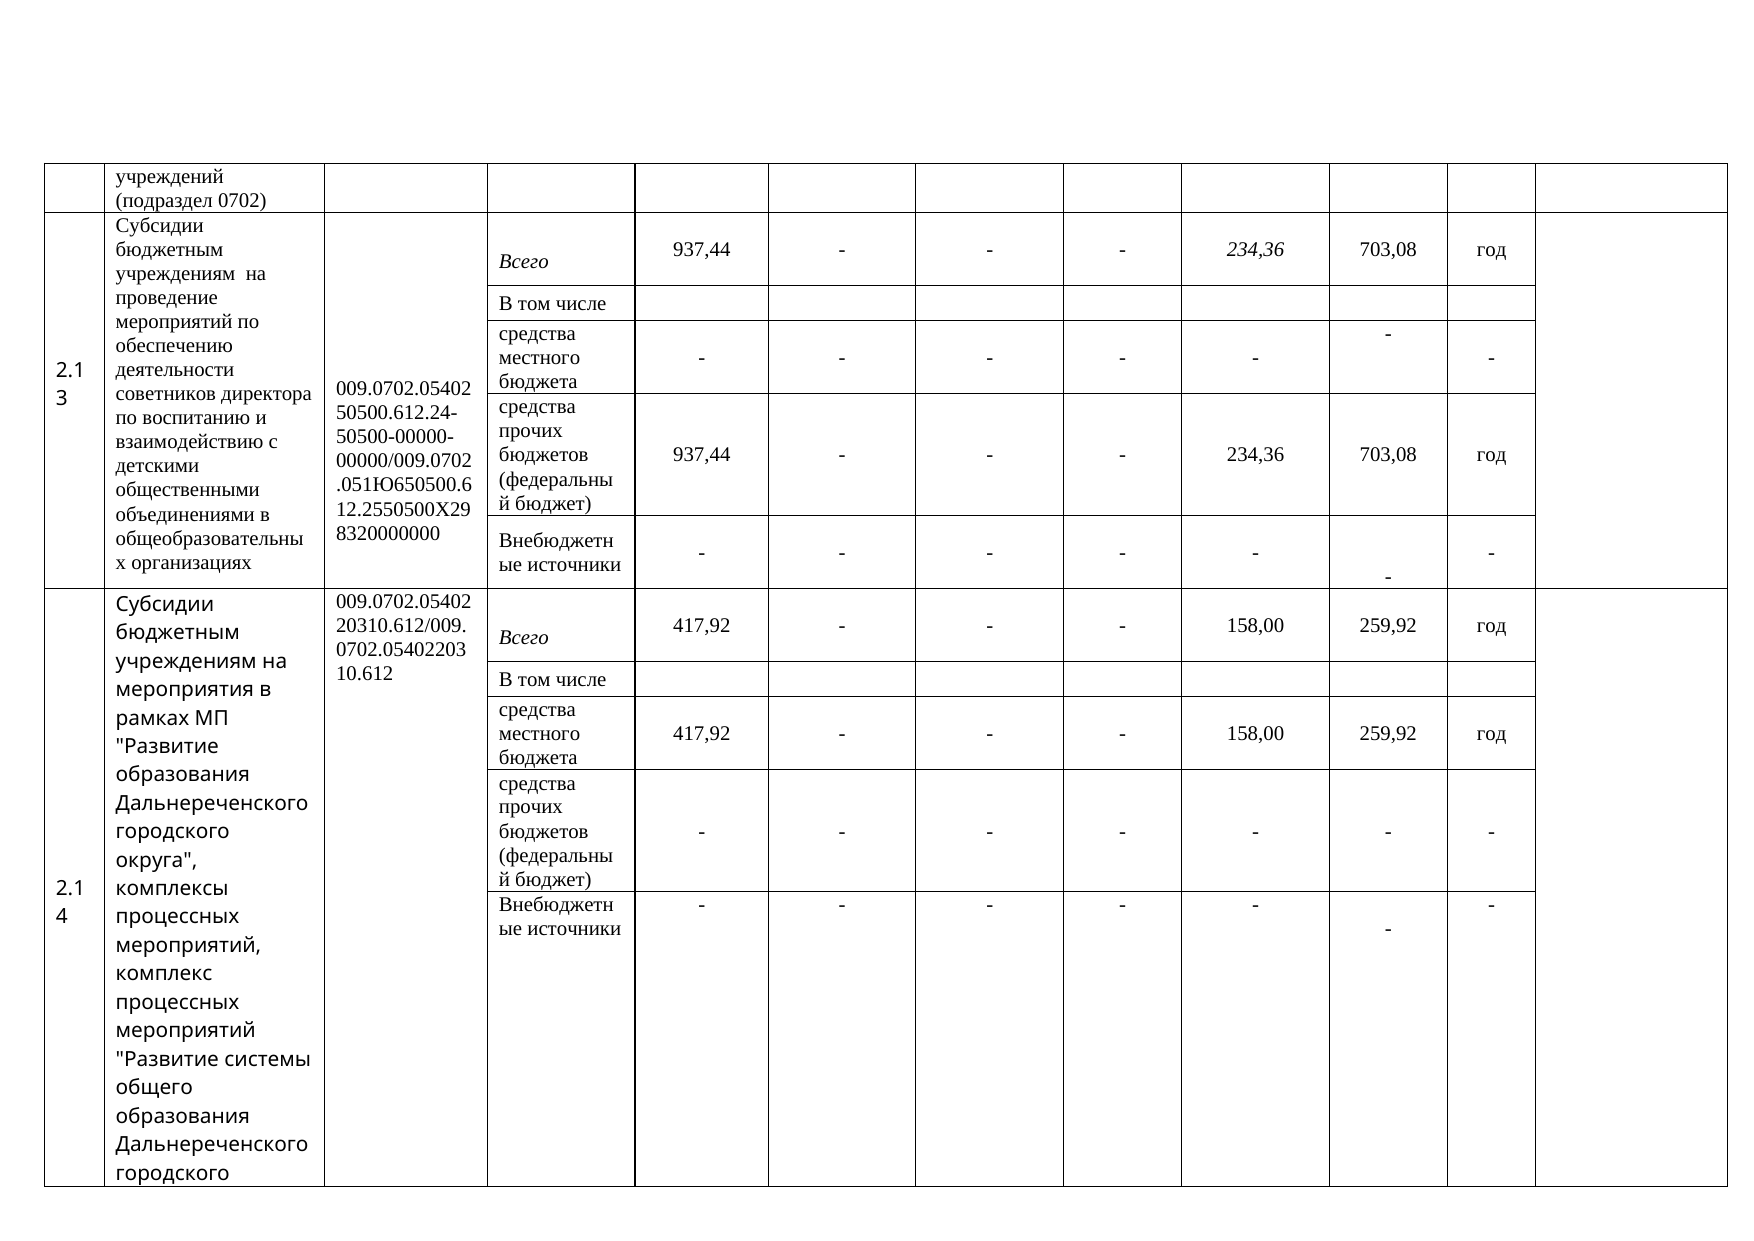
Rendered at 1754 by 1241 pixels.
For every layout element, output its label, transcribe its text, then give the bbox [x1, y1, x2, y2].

table_cell Субсидии бюджетным учреждениям на проведение мероприятий по обеспечению деятельности советников директора по воспитанию и взаимодействию с детскими общественными объединениями в общеобразовательных организациях [105, 213, 324, 588]
table_cell - [1182, 516, 1329, 588]
table_cell - [916, 321, 1063, 393]
table_cell [1448, 286, 1535, 320]
table_cell В том числе [488, 662, 634, 696]
table_cell [1182, 662, 1329, 696]
table_cell [1448, 662, 1535, 696]
table_cell [769, 286, 915, 320]
table_cell - [1330, 892, 1447, 1186]
table_cell Внебюджетные источники [488, 516, 634, 588]
table_cell [916, 662, 1063, 696]
table_cell 158,00 [1182, 589, 1329, 661]
table_cell - [1064, 589, 1181, 661]
table_cell 259,92 [1330, 697, 1447, 769]
table_cell - [636, 321, 768, 393]
table_cell 158,00 [1182, 697, 1329, 769]
table_cell - [916, 213, 1063, 285]
table_cell год [1448, 697, 1535, 769]
table_cell - [916, 164, 1063, 212]
table_cell [1536, 164, 1727, 212]
table_cell - [1182, 321, 1329, 393]
table_cell средства местного бюджета [488, 697, 634, 769]
table_cell [636, 286, 768, 320]
table_cell - [769, 892, 915, 1186]
table_cell - [1064, 516, 1181, 588]
table_cell средства прочих бюджетов (федеральный бюджет) [488, 394, 634, 514]
table_cell - [636, 770, 768, 891]
table_cell средства прочих бюджетов (федеральный бюджет) [488, 770, 634, 891]
table_cell 2.13 [45, 213, 104, 588]
table_cell - [769, 394, 915, 514]
table_cell 2.14 [45, 589, 104, 1186]
table_cell - [1448, 321, 1535, 393]
table_cell - [1064, 213, 1181, 285]
table_cell Субсидии бюджетным учреждениям на мероприятия в рамках МП "Развитие образования Дальнереченского городского округа", комплексы процессных мероприятий, комплекс процессных мероприятий "Развитие системы общего образования Дальнереченского городского округа", расходы на обеспечение бесплатным питанием детей класса "Сириус" [105, 589, 324, 1186]
table_cell год [1448, 589, 1535, 661]
table_cell - [916, 892, 1063, 1186]
table_cell - [1182, 164, 1329, 212]
table_cell - [1064, 321, 1181, 393]
table_cell - [1330, 770, 1447, 891]
table_cell год [1448, 394, 1535, 514]
table_cell - [769, 213, 915, 285]
table_cell [1330, 286, 1447, 320]
table_cell - [636, 516, 768, 588]
table_cell - [1064, 394, 1181, 514]
table_cell - [1448, 164, 1535, 212]
table_cell 937,44 [636, 394, 768, 514]
table_cell - [1182, 892, 1329, 1186]
table_cell - [916, 770, 1063, 891]
table_cell [1536, 213, 1727, 588]
table_cell [1064, 662, 1181, 696]
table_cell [488, 164, 634, 212]
table_cell 703,08 [1330, 394, 1447, 514]
table_cell - [1182, 770, 1329, 891]
table_cell - [1448, 892, 1535, 1186]
table_cell средства местного бюджета [488, 321, 634, 393]
table_cell [916, 286, 1063, 320]
table_cell 009.0702.0540250500.612.24-50500-00000-00000/009.0702.051Ю650500.612.2550500Х298320000000 [325, 213, 487, 588]
table_cell - [1064, 164, 1181, 212]
table_cell - [1064, 892, 1181, 1186]
table_cell 417,92 [636, 589, 768, 661]
table_cell - [1330, 516, 1447, 588]
table_cell - [769, 697, 915, 769]
table_cell [1064, 286, 1181, 320]
table_cell год [1448, 213, 1535, 285]
table_cell - [769, 164, 915, 212]
table_cell - [1448, 770, 1535, 891]
table_cell - [1330, 164, 1447, 212]
table_cell 259,92 [1330, 589, 1447, 661]
table_cell - [769, 516, 915, 588]
table_cell [1330, 662, 1447, 696]
table_cell - [916, 589, 1063, 661]
table_cell [1536, 589, 1727, 1186]
table_cell - [916, 394, 1063, 514]
table_cell - [1448, 516, 1535, 588]
table_cell - [636, 164, 768, 212]
table_cell В том числе [488, 286, 634, 320]
table_cell - [1064, 770, 1181, 891]
table_cell 234,36 [1182, 213, 1329, 285]
table_cell 703,08 [1330, 213, 1447, 285]
table_cell Всего [488, 213, 634, 285]
table_cell - [636, 892, 768, 1186]
table_cell - [769, 770, 915, 891]
table_cell - [1330, 321, 1447, 393]
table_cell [488, 892, 634, 1186]
table_cell - [769, 589, 915, 661]
table_cell - [916, 697, 1063, 769]
table_cell [769, 662, 915, 696]
table_cell 417,92 [636, 697, 768, 769]
table_cell Всего [488, 589, 634, 661]
table_cell 937,44 [636, 213, 768, 285]
table_cell 234,36 [1182, 394, 1329, 514]
table_cell - [916, 516, 1063, 588]
table_cell [1182, 286, 1329, 320]
table_cell [45, 164, 104, 212]
table_cell - [1064, 697, 1181, 769]
table_cell [636, 662, 768, 696]
table_cell 009.0702.0540220310.612/009.0702.0540220310.612 [325, 589, 487, 1186]
table_cell - [769, 321, 915, 393]
